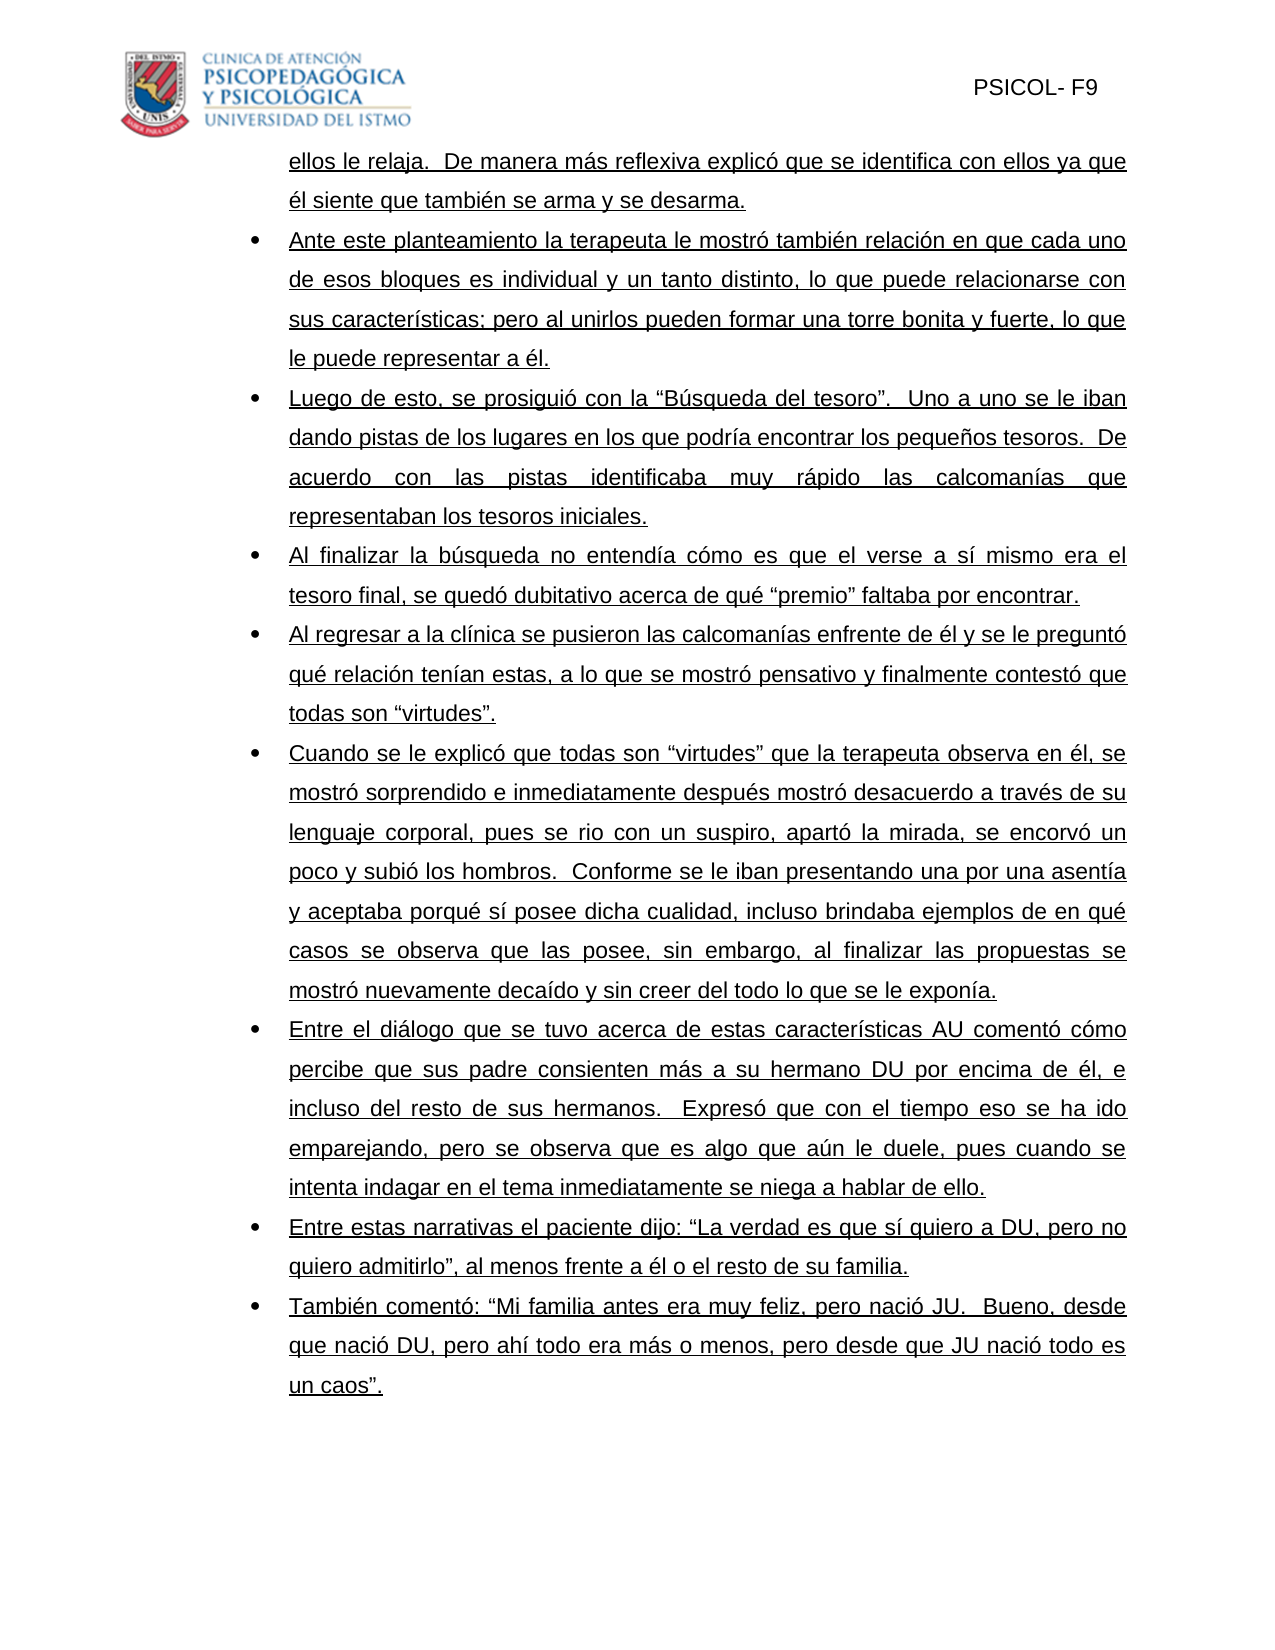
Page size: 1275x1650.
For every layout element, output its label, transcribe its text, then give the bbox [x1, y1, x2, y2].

list También comentó: “Mi familia antes era muy feliz, pero nació JU. Bueno, desde que nació DU, pero ahí todo era más o menos, pero desde que JU nació todo es un caos”. [251, 1293, 1127, 1398]
list Entre estas narrativas el paciente dijo: “La verdad es que sí quiero a DU, pero no quiero admitirlo”, al menos frente a él o el resto de su familia. [251, 1214, 1127, 1279]
picture [65, 20, 437, 148]
list Cuando se le explicó que todas son “virtudes” que la terapeuta observa en él, se mostró sorprendido e inmediatamente después mostró desacuerdo a través de su lenguaje corporal, pues se rio con un suspiro, apartó la mirada, se encorvó un poco y subió los hombros. Conforme se le iban presentando una por una asentía y aceptaba porqué sí posee dicha cualidad, incluso brindaba ejemplos de en qué casos se observa que las posee, sin embargo, al finalizar las propuestas se mostró nuevamente decaído y sin creer del todo lo que se le exponía. [251, 740, 1127, 1003]
list Al regresar a la clínica se pusieron las calcomanías enfrente de él y se le preguntó qué relación tenían estas, a lo que se mostró pensativo y finalmente contestó que todas son “virtudes”. [251, 621, 1127, 727]
list Ante este planteamiento la terapeuta le mostró también relación en que cada uno de esos bloques es individual y un tanto distinto, lo que puede relacionarse con sus características; pero al unirlos pueden formar una torre bonita y fuerte, lo que le puede representar a él. [251, 227, 1127, 371]
list Luego de esto, se prosiguió con la “Búsqueda del tesoro”. Uno a uno se le iban dando pistas de los lugares en los que podría encontrar los pequeños tesoros. De acuerdo con las pistas identificaba muy rápido las calcomanías que representaban los tesoros iniciales. [251, 384, 1127, 529]
list Entre el diálogo que se tuvo acerca de estas características AU comentó cómo percibe que sus padre consienten más a su hermano DU por encima de él, e incluso del resto de sus hermanos. Expresó que con el tiempo eso se ha ido emparejando, pero se observa que es algo que aún le duele, pues cuando se intenta indagar en el tema inmediatamente se niega a hablar de ello. [251, 1016, 1127, 1201]
list Al finalizar la búsqueda no entendía cómo es que el verse a sí mismo era el tesoro final, se quedó dubitativo acerca de qué “premio” faltaba por encontrar. [251, 542, 1127, 608]
